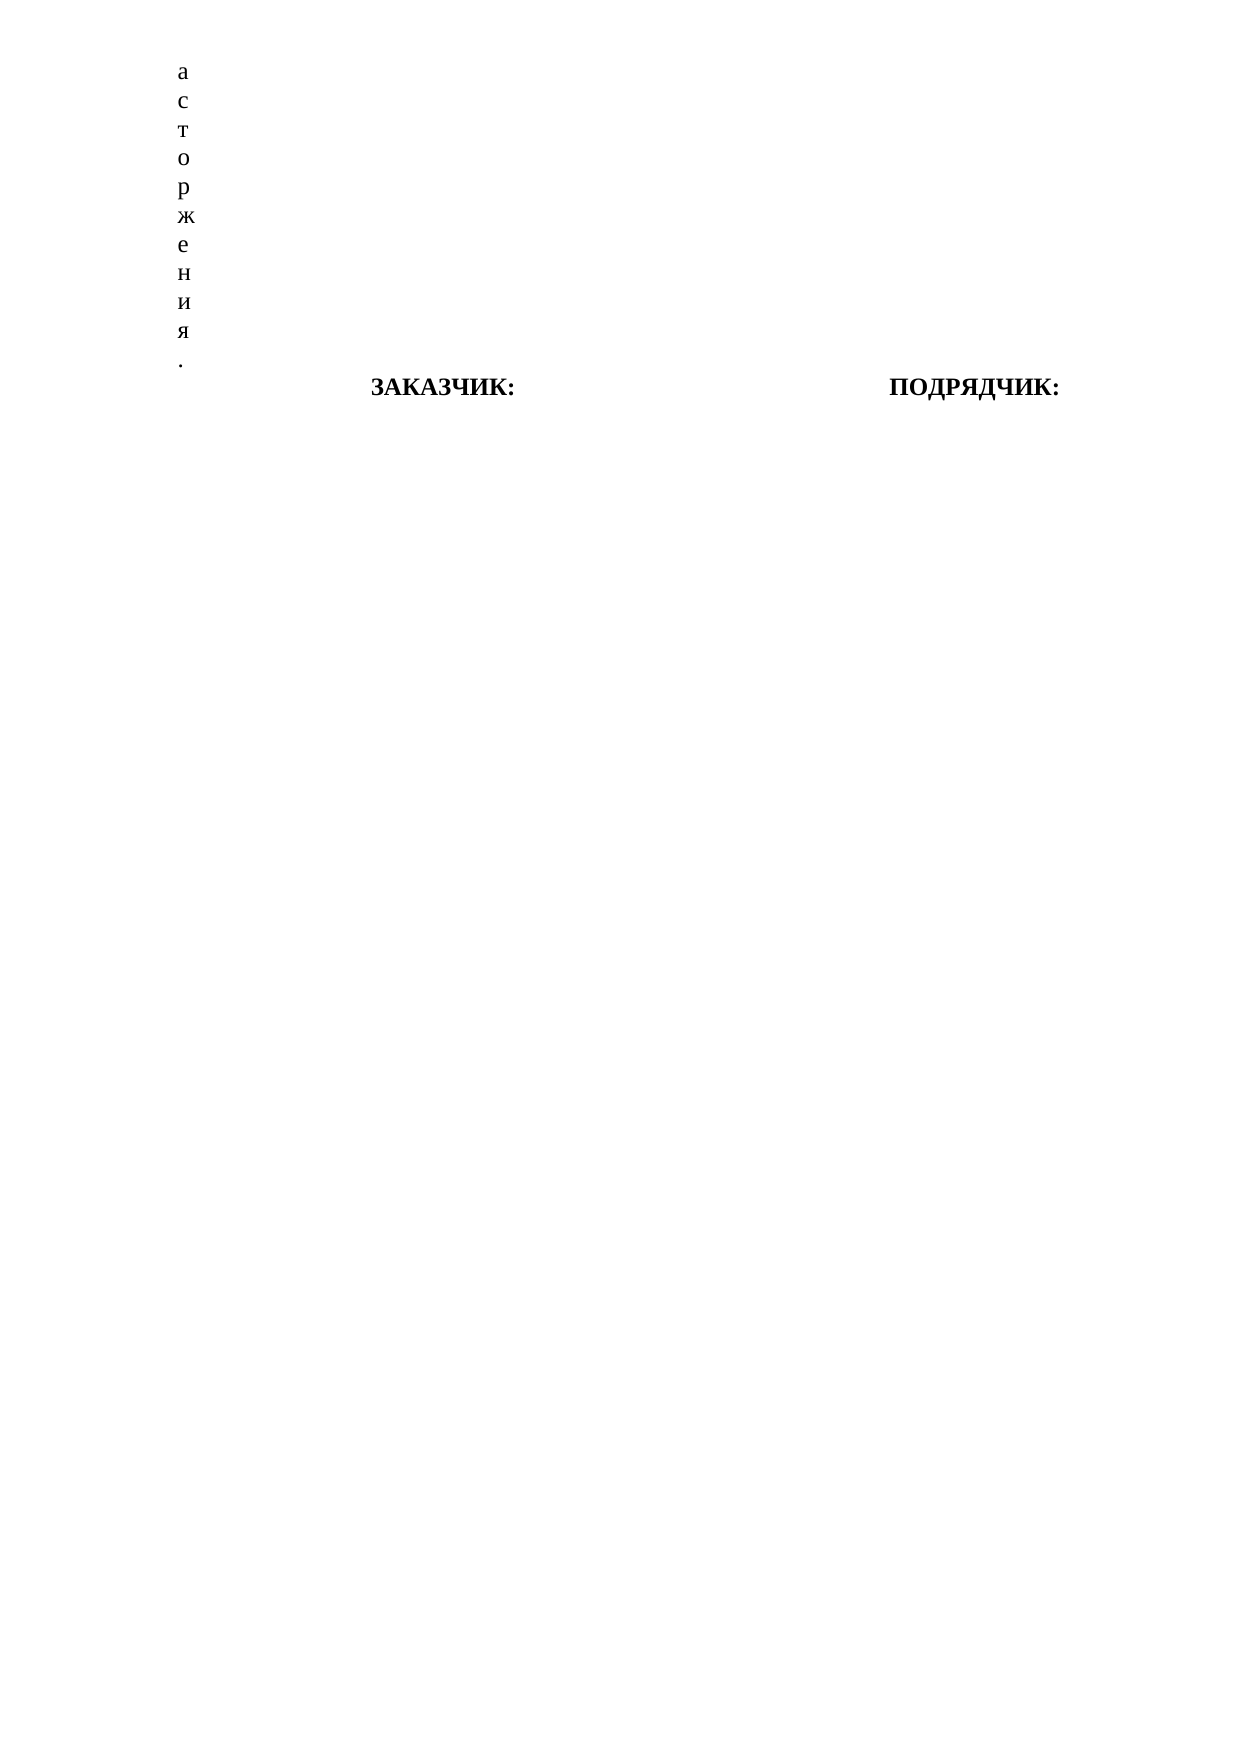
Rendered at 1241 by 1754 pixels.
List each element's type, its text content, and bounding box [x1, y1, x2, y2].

table_header ПОДРЯДЧИК: [709, 373, 1240, 416]
table_header ЗАКАЗЧИК: [177, 373, 709, 416]
